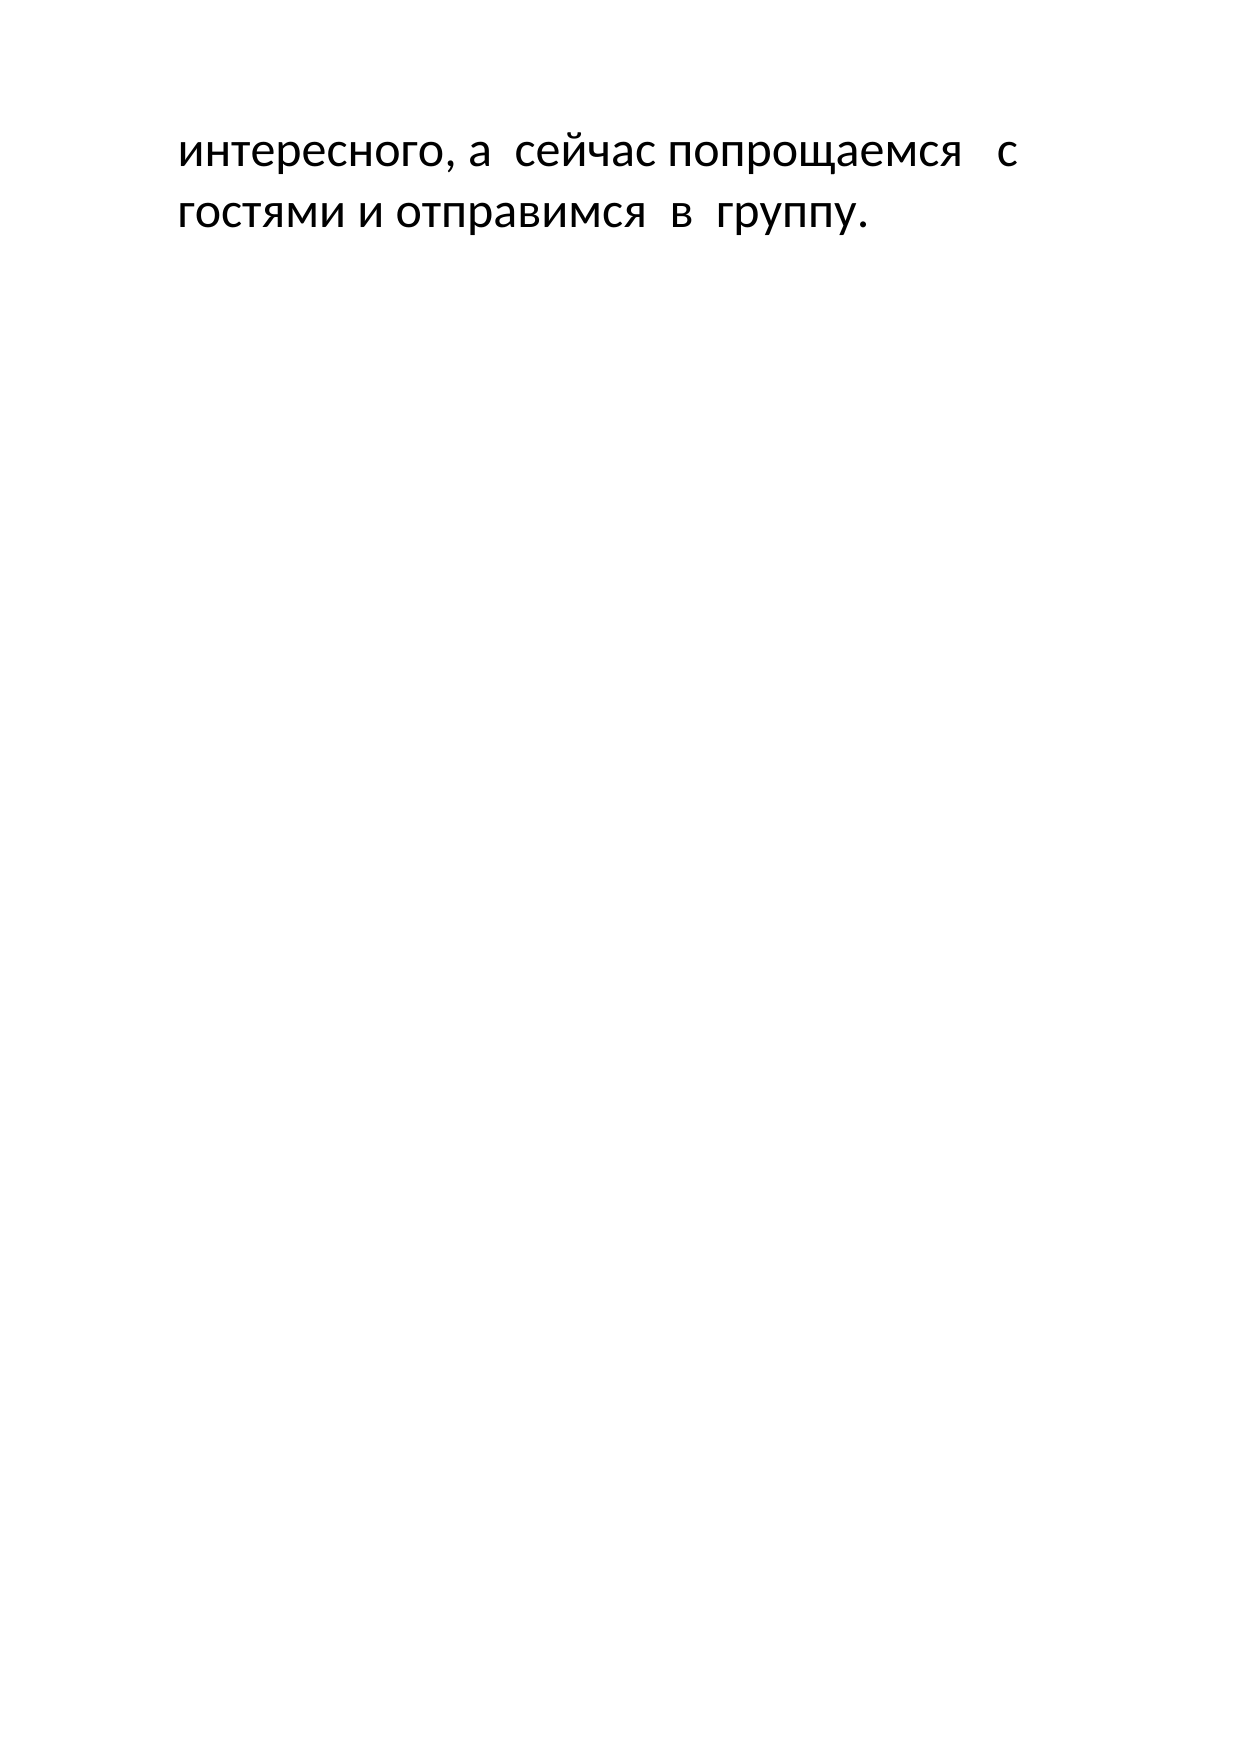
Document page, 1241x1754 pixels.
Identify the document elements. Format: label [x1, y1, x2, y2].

text [177, 118, 1152, 240]
